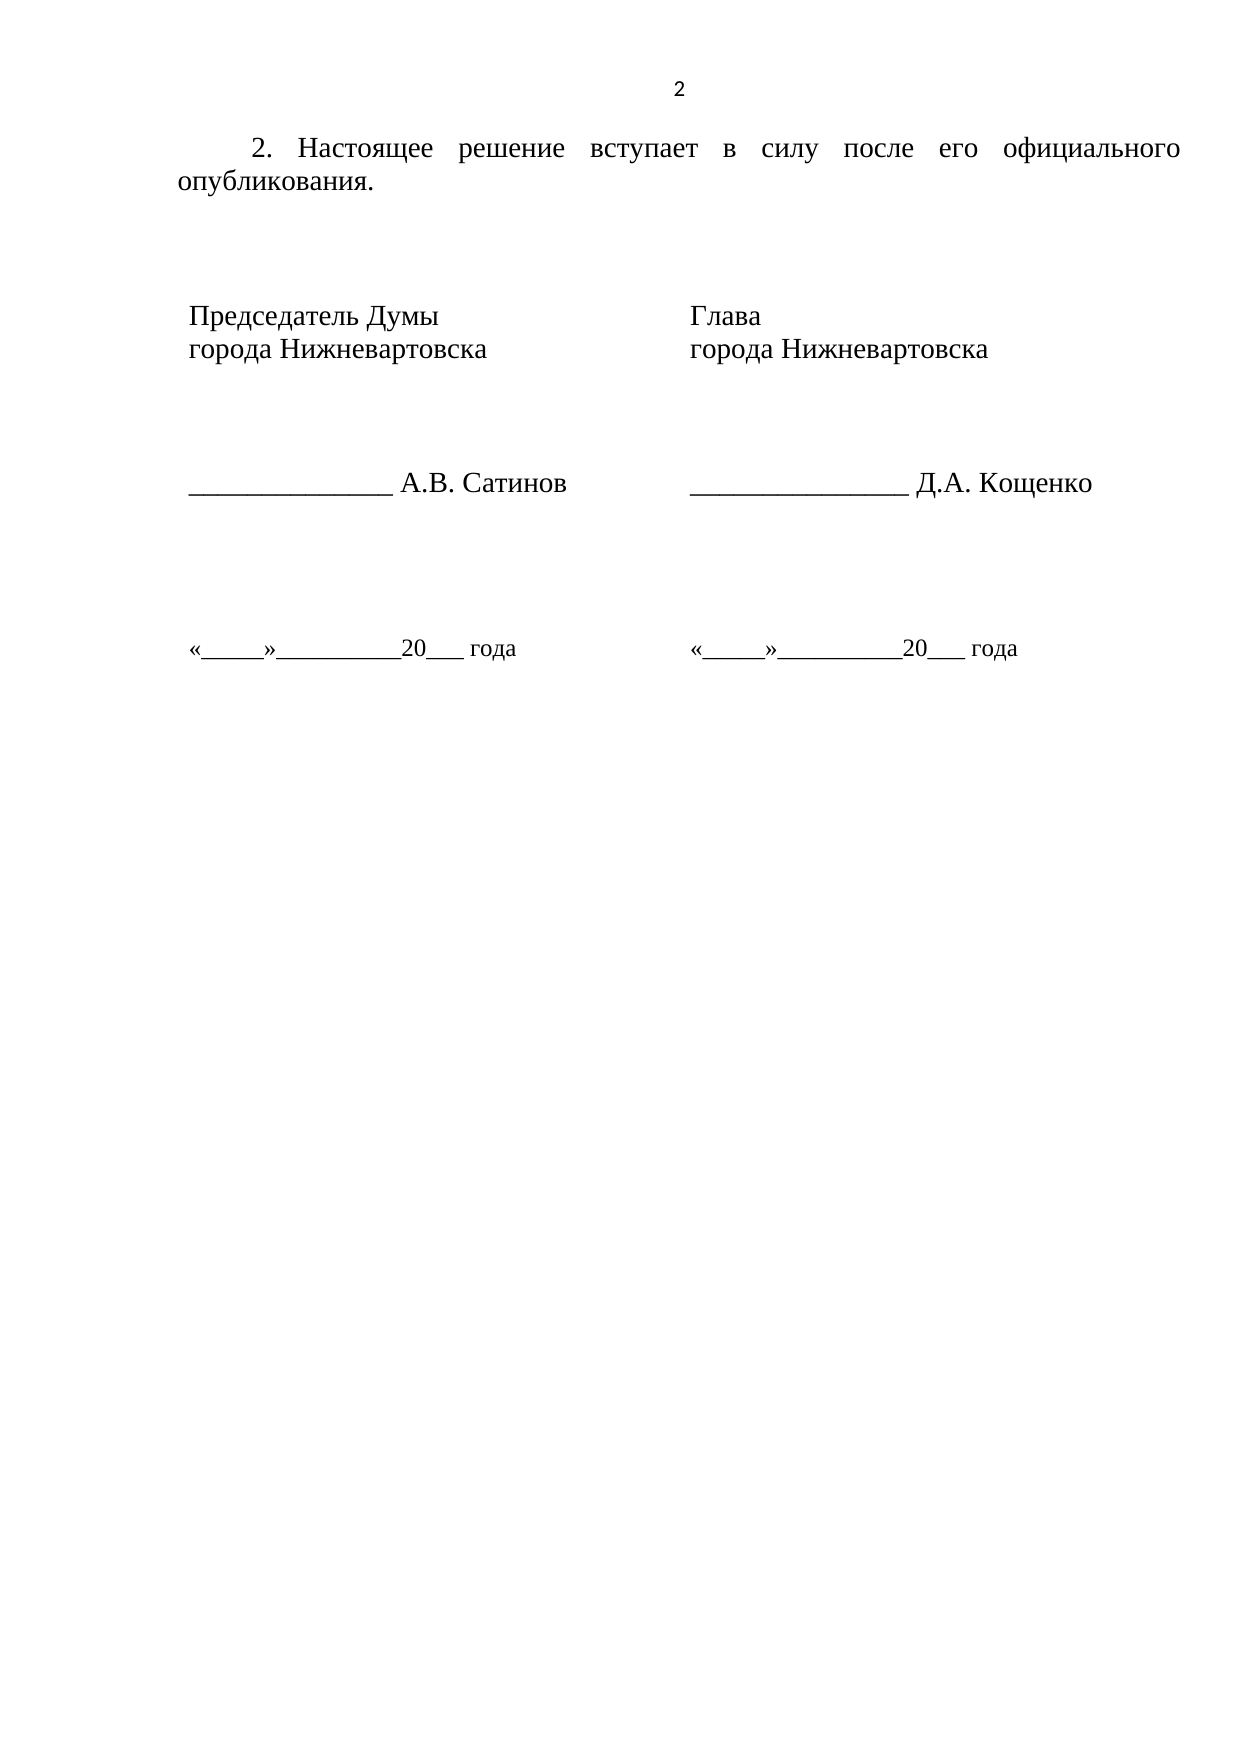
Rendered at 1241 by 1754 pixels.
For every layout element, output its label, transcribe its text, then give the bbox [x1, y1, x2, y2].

table_header Председатель Думы города Нижневартовска ______________ А.В. Сатинов [177, 298, 679, 633]
table_cell «_____»__________20___ года [679, 633, 1180, 662]
text 2. Настоящее решение вступает в силу после его официального опубликования. [177, 130, 1181, 197]
table_cell «_____»__________20___ года [177, 633, 679, 662]
table_header Глава города Нижневартовска _______________ Д.А. Кощенко [679, 298, 1180, 633]
